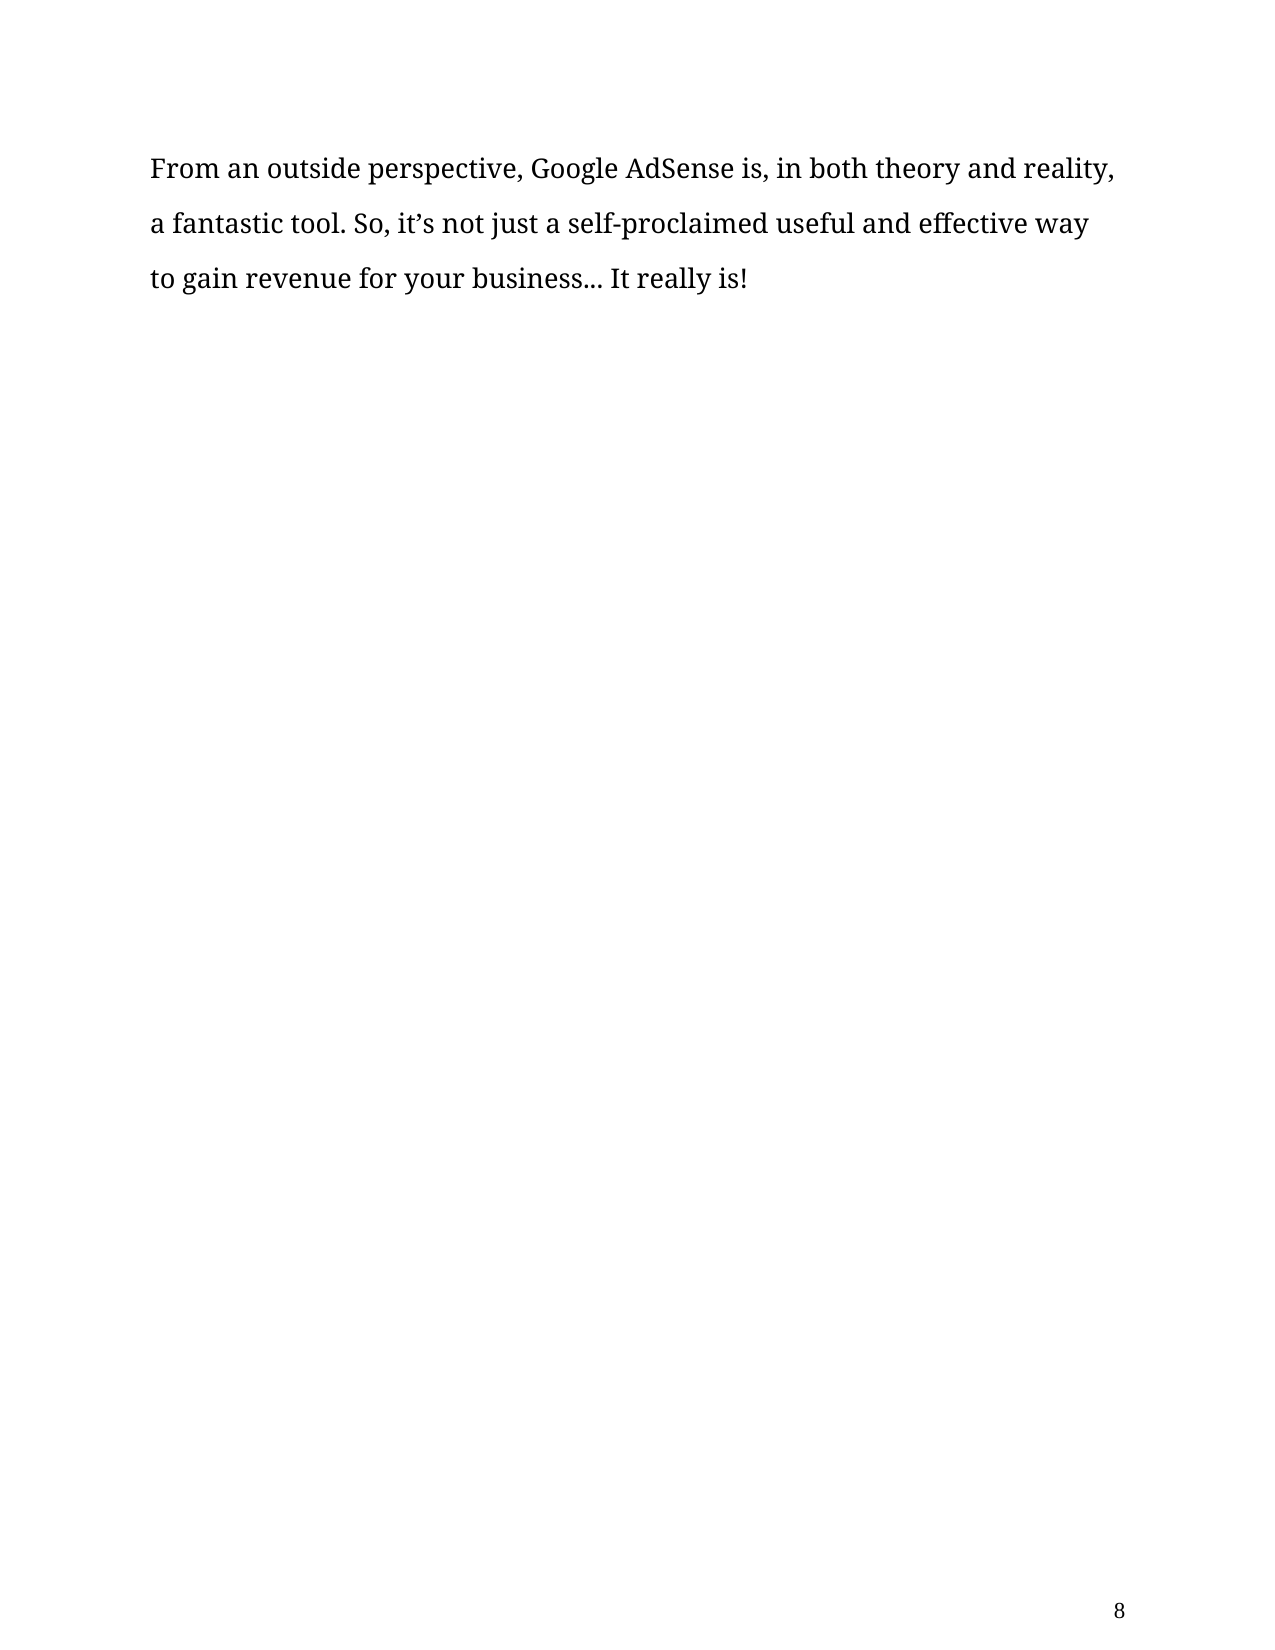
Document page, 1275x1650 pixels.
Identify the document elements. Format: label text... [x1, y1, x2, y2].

text From an outside perspective, Google AdSense is, in both theory and reality, a fantastic tool. So, it’s not just a self-proclaimed useful and effective way to gain revenue for your business... It really is! [150, 150, 1121, 296]
